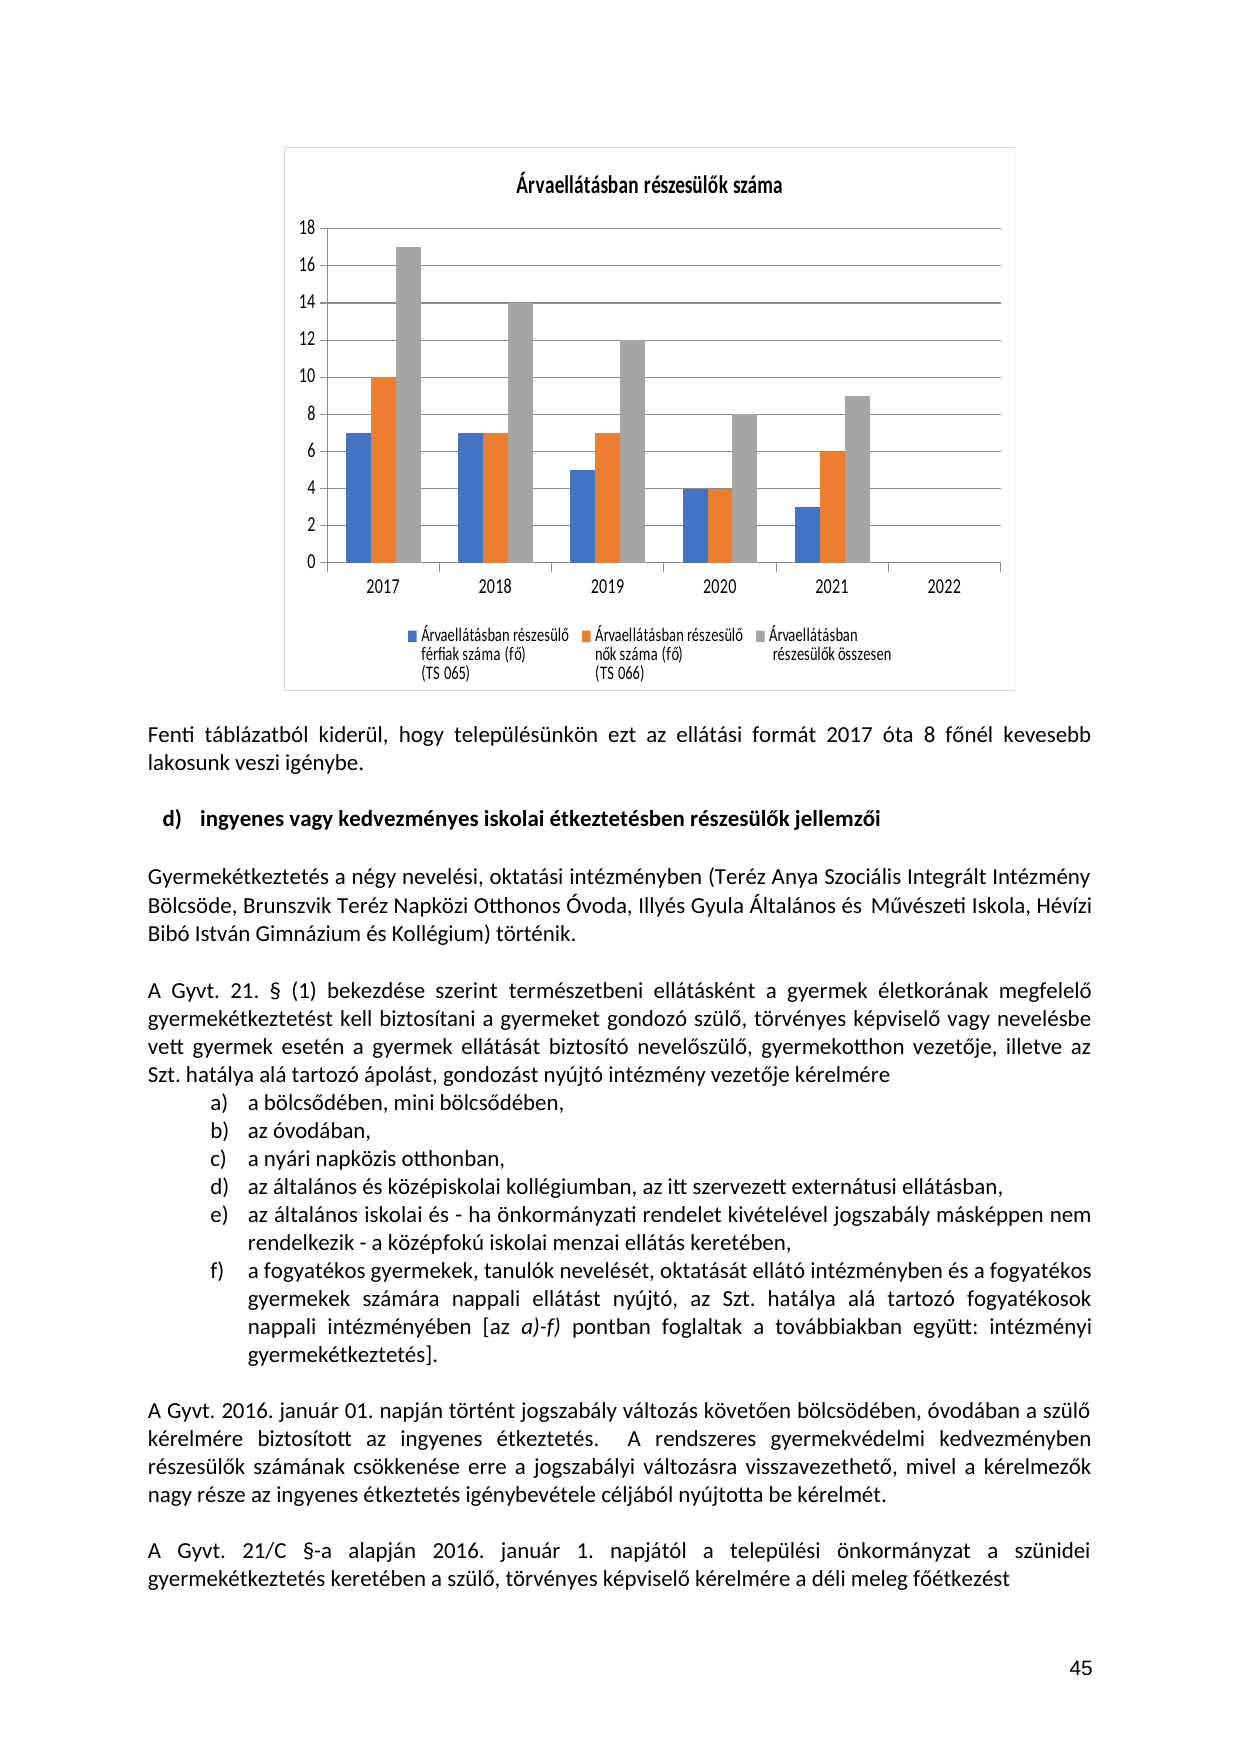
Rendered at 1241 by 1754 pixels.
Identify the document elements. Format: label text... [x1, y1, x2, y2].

text A Gyvt. 21. § (1) bekezdése szerint természetbeni ellátásként a gyermek életkorának megfelelő gyermekétkeztetést kell biztosítani a gyermeket gondozó szülő, törvényes képviselő vagy nevelésbe vett gyermek esetén a gyermek ellátását biztosító nevelőszülő, gyermekotthon vezetője, illetve az Szt. hatálya alá tartozó ápolást, gondozást nyújtó intézmény vezetője kérelmére [148, 976, 1093, 1088]
list a nyári napközis otthonban, [210, 1144, 1093, 1172]
list a fogyatékos gyermekek, tanulók nevelését, oktatását ellátó intézményben és a fogyatékos gyermekek számára nappali ellátást nyújtó, az Szt. hatálya alá tartozó fogyatékosok nappali intézményében [az a)-f) pontban foglaltak a továbbiakban együtt: intézményi gyermekétkeztetés]. [210, 1256, 1093, 1368]
text Fenti táblázatból kiderül, hogy településünkön ezt az ellátási formát 2017 óta 8 főnél kevesebb lakosunk veszi igénybe. [148, 721, 1093, 777]
text Gyermekétkeztetés a négy nevelési, oktatási intézményben (Teréz Anya Szociális Integrált Intézmény Bölcsöde, Brunszvik Teréz Napközi Otthonos Óvoda, Illyés Gyula Általános és Művészeti Iskola, Hévízi István Gimnázium és Kollégium) történik. [148, 862, 1093, 947]
list az általános iskolai és - ha önkormányzati rendelet kivételével jogszabály másképpen nem rendelkezik - a középfokú iskolai menzai ellátás keretében, [210, 1200, 1093, 1256]
text A Gyvt. 2016. január 01. napján történt jogszabály változás követően bölcsödében, óvodában a szülő kérelmére biztosított az ingyenes étkeztetés. A rendszeres gyermekvédelmi kedvezményben részesülők számának csökkenése erre a jogszabályi változásra visszavezethető, mivel a kérelmezők nagy része az ingyenes étkeztetés igénybevétele céljából nyújtotta be kérelmét. [148, 1396, 1093, 1508]
list a bölcsődében, mini bölcsődében, [210, 1088, 1093, 1116]
text A Gyvt. 21/C §-a alapján 2016. január 1. napjától a települési önkormányzat a szünidei gyermekétkeztetés keretében a szülő, törvényes képviselő kérelmére a déli meleg főétkezést [148, 1536, 1093, 1592]
list ingyenes vagy kedvezményes iskolai étkeztetésben részesülők jellemzői [162, 804, 1093, 833]
list az általános és középiskolai kollégiumban, az itt szervezett externátusi ellátásban, [210, 1172, 1093, 1200]
list az óvodában, [210, 1116, 1093, 1144]
